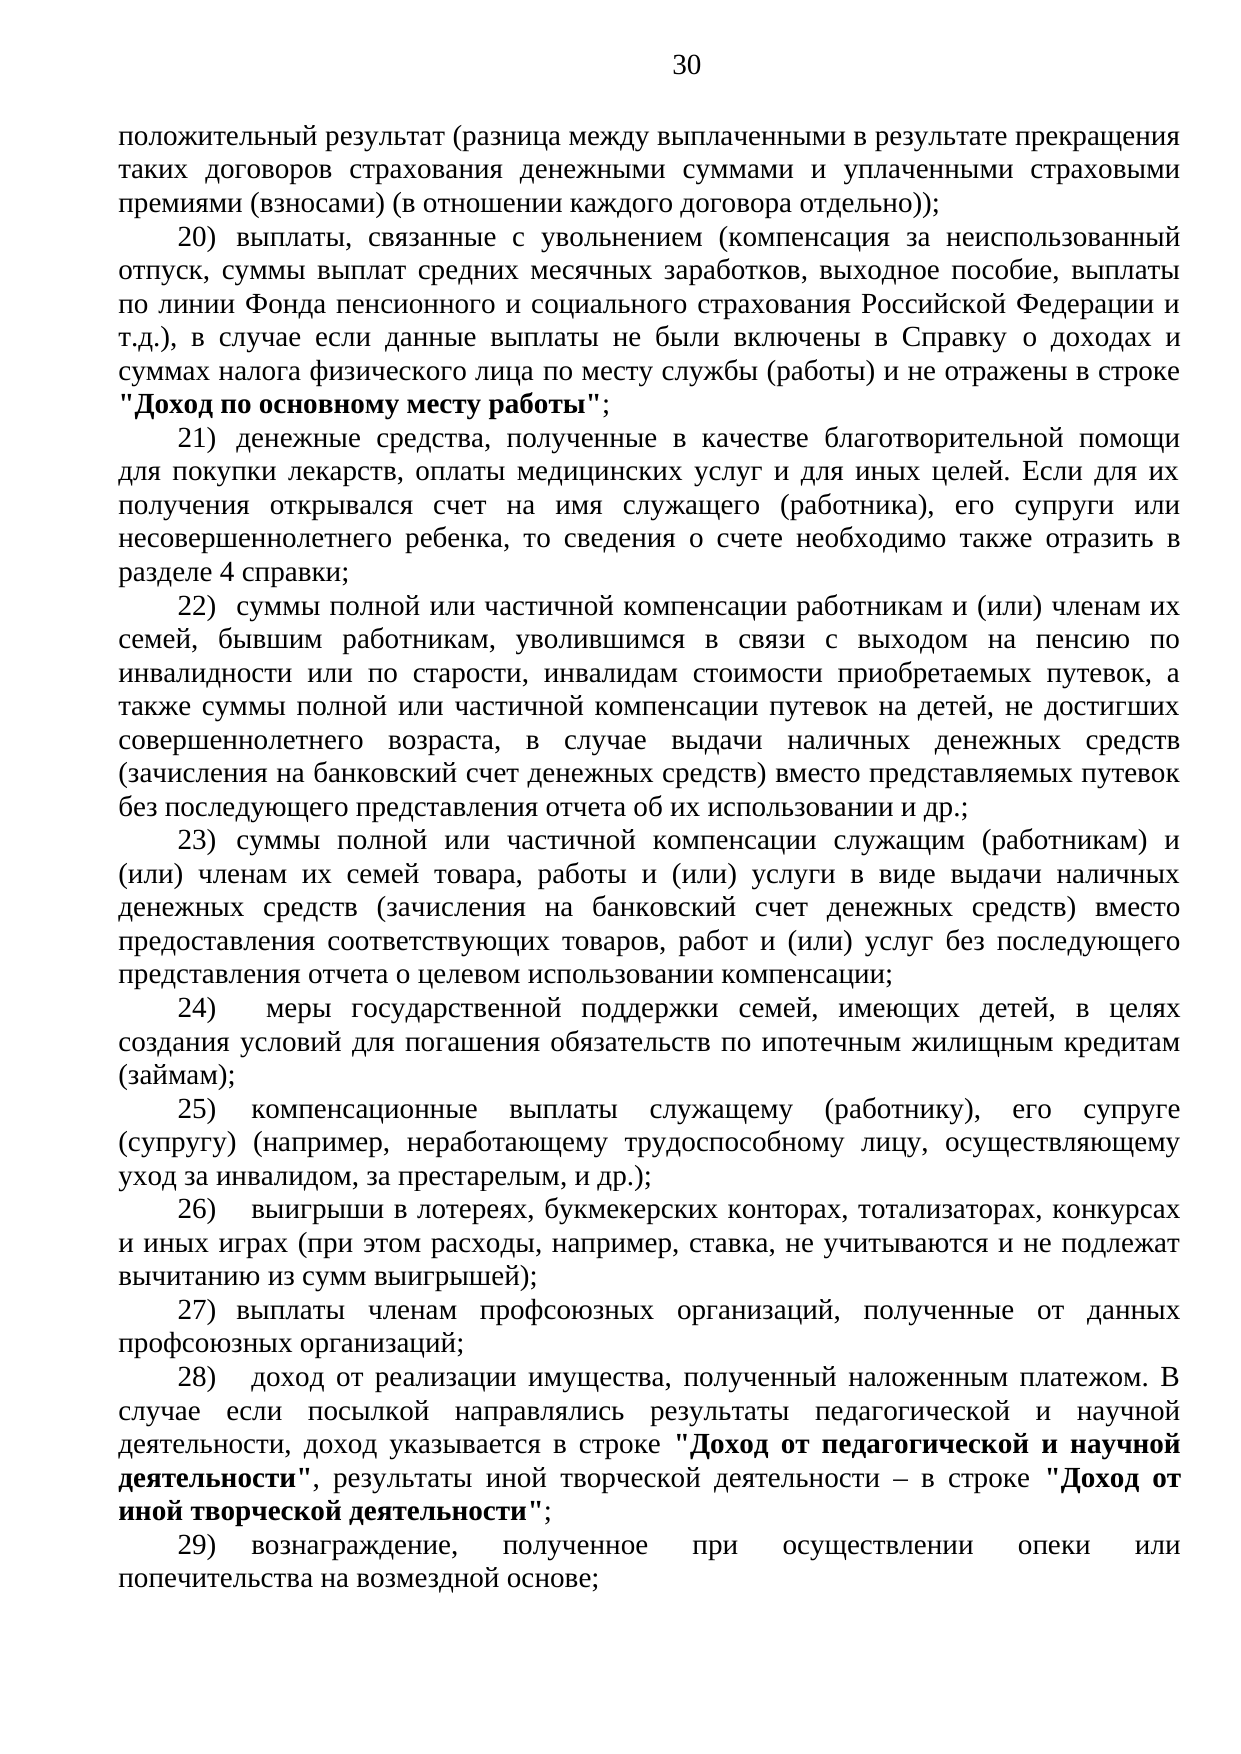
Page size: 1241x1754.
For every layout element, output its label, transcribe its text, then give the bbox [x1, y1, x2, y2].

list денежные средства, полученные в качестве благотворительной помощи для покупки лекарств, оплаты медицинских услуг и для иных целей. Если для их получения открывался счет на имя служащего (работника), его супруги или несовершеннолетнего ребенка, то сведения о счете необходимо также отразить в разделе 4 справки; [118, 420, 1181, 588]
list меры государственной поддержки семей, имеющих детей, в целях создания условий для погашения обязательств по ипотечным жилищным кредитам (займам); [118, 990, 1181, 1091]
list выплаты, связанные с увольнением (компенсация за неиспользованный отпуск, суммы выплат средних месячных заработков, выходное пособие, выплаты по линии Фонда пенсионного и социального страхования Российской Федерации и т.д.), в случае если данные выплаты не были включены в Справку о доходах и суммах налога физического лица по месту службы (работы) и не отражены в строке "Доход по основному месту работы"; [118, 219, 1181, 420]
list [118, 118, 1181, 219]
list суммы полной или частичной компенсации работникам и (или) членам их семей, бывшим работникам, уволившимся в связи с выходом на пенсию по инвалидности или по старости, инвалидам стоимости приобретаемых путевок, а также суммы полной или частичной компенсации путевок на детей, не достигших совершеннолетнего возраста, в случае выдачи наличных денежных средств (зачисления на банковский счет денежных средств) вместо представляемых путевок без последующего представления отчета об их использовании и др.; [118, 588, 1181, 822]
list выигрыши в лотереях, букмекерских конторах, тотализаторах, конкурсах и иных играх (при этом расходы, например, ставка, не учитываются и не подлежат вычитанию из сумм выигрышей); [118, 1258, 1181, 1292]
list выплаты членам профсоюзных организаций, полученные от данных профсоюзных организаций; [118, 1292, 1181, 1359]
list компенсационные выплаты служащему (работнику), его супруге (супругу) (например, неработающему трудоспособному лицу, осуществляющему уход за инвалидом, за престарелым, и др.); [118, 1091, 1181, 1191]
list вознаграждение, полученное при осуществлении опеки или попечительства на возмездной основе; [118, 1527, 1181, 1594]
list доход от реализации имущества, полученный наложенным платежом. В случае если посылкой направлялись результаты педагогической и научной деятельности, доход указывается в строке "Доход от педагогической и научной деятельности", результаты иной творческой деятельности – в строке "Доход от иной творческой деятельности"; [118, 1359, 1181, 1527]
list суммы полной или частичной компенсации служащим (работникам) и (или) членам их семей товара, работы и (или) услуги в виде выдачи наличных денежных средств (зачисления на банковский счет денежных средств) вместо предоставления соответствующих товаров, работ и (или) услуг без последующего представления отчета о целевом использовании компенсации; [118, 822, 1181, 990]
